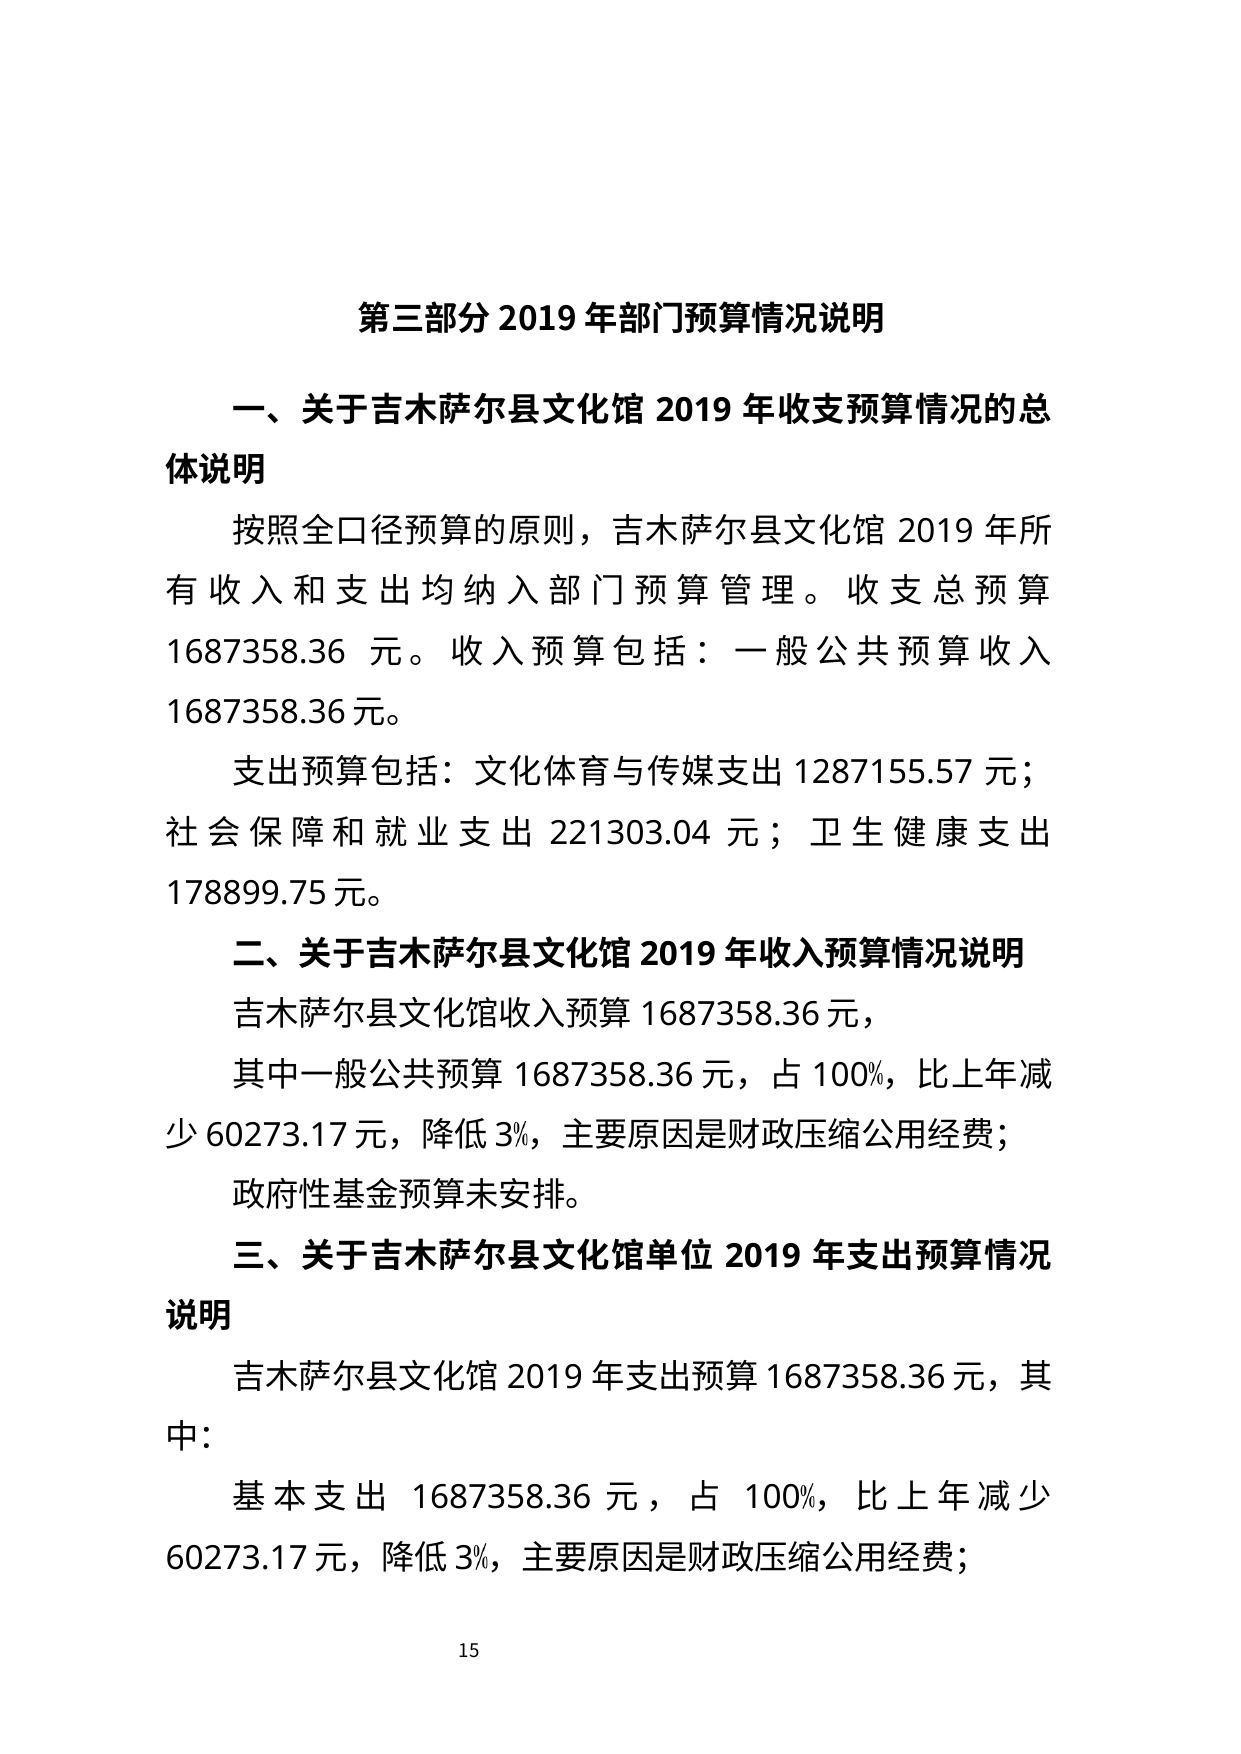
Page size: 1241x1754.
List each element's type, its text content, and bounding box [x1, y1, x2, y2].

text 三、关于吉木萨尔县文化馆单位 2019 年支出预算情况说明 [165, 1219, 1052, 1340]
picture [868, 1060, 883, 1086]
picture [473, 1543, 488, 1570]
text 吉木萨尔县文化馆收入预算 1687358.36元， [165, 977, 1052, 1038]
text 政府性基金预算未安排。 [165, 1158, 1052, 1219]
text 按照全口径预算的原则，吉木萨尔县文化馆 2019 年所有收入和支出均纳入部门预算管理。收支总预算 1687358.36 元。收入预算包括：一般公共预算收入1687358.36元。 [165, 494, 1052, 736]
text 二、关于吉木萨尔县文化馆 2019 年收入预算情况说明 [165, 917, 1052, 977]
text 其中一般公共预算 1687358.36元，占 100，比上年减少60273.17元，降低3，主要原因是财政压缩公用经费； [165, 1038, 1052, 1158]
picture [800, 1483, 815, 1509]
text 基本支出 1687358.36元，占 100，比上年减少60273.17元，降低3，主要原因是财政压缩公用经费； [165, 1461, 1052, 1581]
text 吉木萨尔县文化馆 2019 年支出预算1687358.36元，其中： [165, 1340, 1052, 1461]
text 一、关于吉木萨尔县文化馆 2019 年收支预算情况的总体说明 [165, 373, 1052, 494]
text 支出预算包括：文化体育与传媒支出1287155.57 元；社会保障和就业支出221303.04元；卫生健康支出178899.75元。 [165, 736, 1052, 917]
subtitle 2019 年部门预算情况说明 [357, 292, 1052, 340]
picture [513, 1121, 528, 1147]
